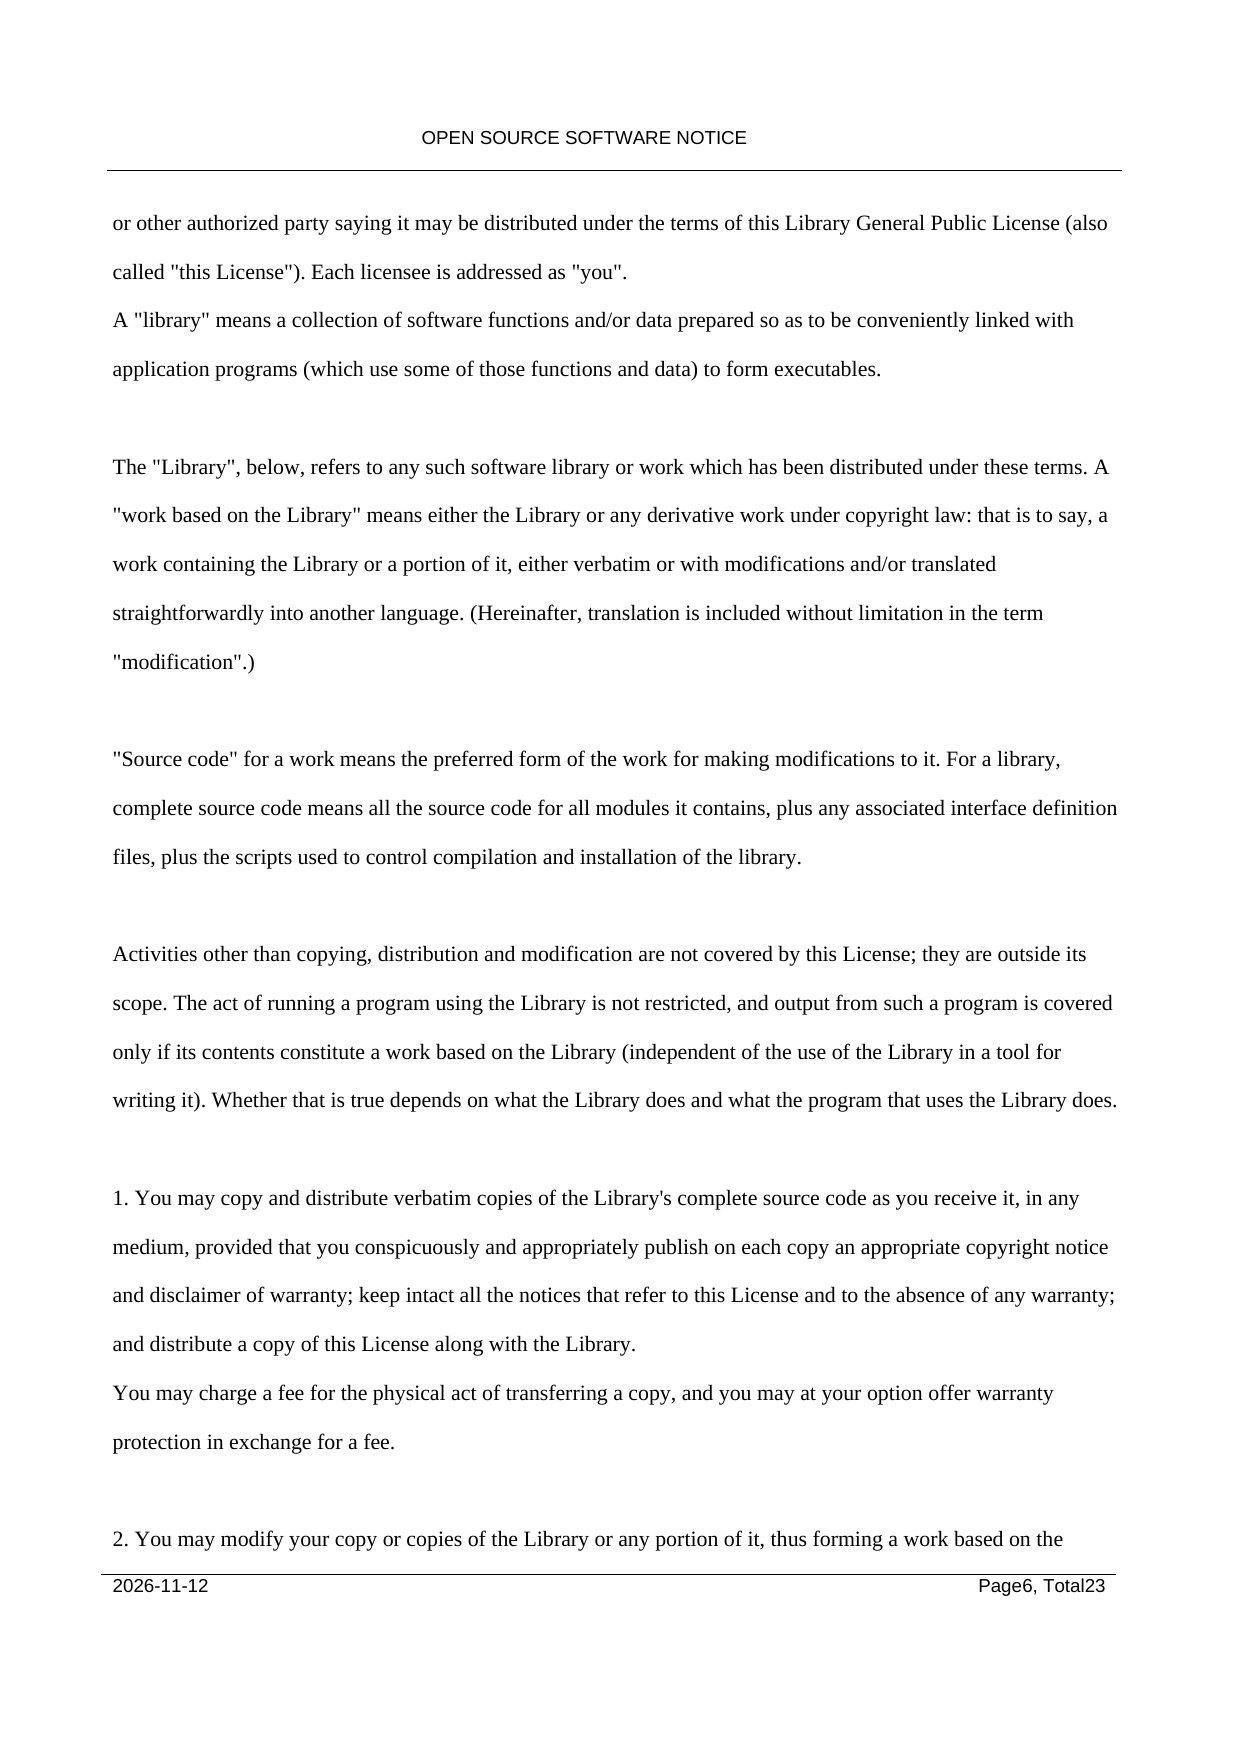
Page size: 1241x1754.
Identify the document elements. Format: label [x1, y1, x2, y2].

text [112, 206, 1128, 1555]
